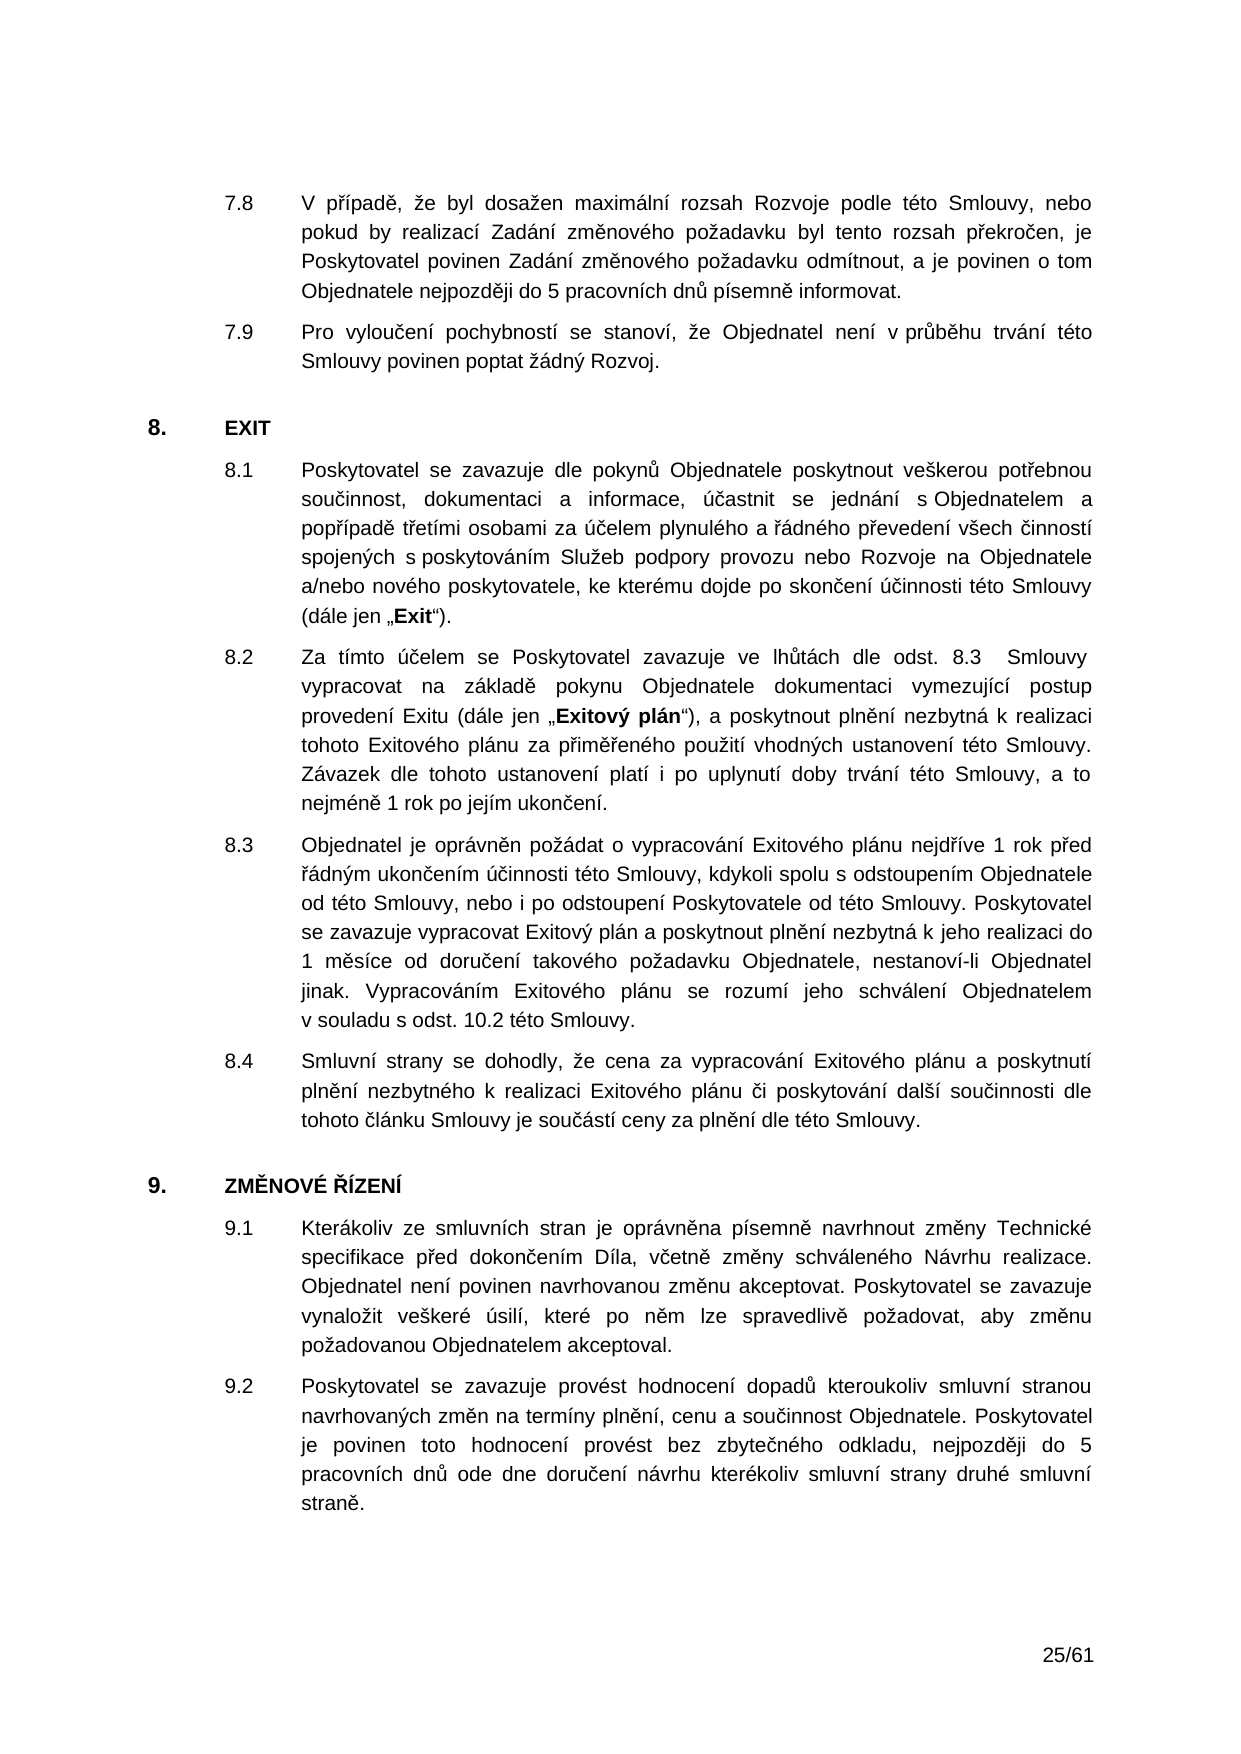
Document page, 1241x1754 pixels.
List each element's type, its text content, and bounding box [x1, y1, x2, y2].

text ZMĚNOVÉ ŘÍZENÍ [148, 1171, 1093, 1200]
text V případě, že byl dosažen maximální rozsah Rozvoje podle této Smlouvy, nebo pokud by realizací Zadání změnového požadavku byl tento rozsah překročen, je Poskytovatel povinen Zadání změnového požadavku odmítnout, a je povinen o tom Objednatele nejpozději do 5 pracovních dnů písemně informovat. [224, 187, 1093, 304]
text Poskytovatel se zavazuje dle pokynů Objednatele poskytnout veškerou potřebnou součinnost, dokumentaci a informace, účastnit se jednání s Objednatelem a popřípadě třetími osobami za účelem plynulého a řádného převedení všech činností spojených s poskytováním Služeb podpory provozu nebo Rozvoje na Objednatele a/nebo nového poskytovatele, ke kterému dojde po skončení účinnosti této Smlouvy (dále jen „Exit“). [224, 454, 1093, 629]
text Poskytovatel se zavazuje provést hodnocení dopadů kteroukoliv smluvní stranou navrhovaných změn na termíny plnění, cenu a součinnost Objednatele. Poskytovatel je povinen toto hodnocení provést bez zbytečného odkladu, nejpozději do 5 pracovních dnů ode dne doručení návrhu kterékoliv smluvní strany druhé smluvní straně. [224, 1371, 1093, 1516]
text Objednatel je oprávněn požádat o vypracování Exitového plánu nejdříve 1 rok před řádným ukončením účinnosti této Smlouvy, kdykoli spolu s odstoupením Objednatele od této Smlouvy, nebo i po odstoupení Poskytovatele od této Smlouvy. Poskytovatel se zavazuje vypracovat Exitový plán a poskytnout plnění nezbytná k jeho realizaci do 1 měsíce od doručení takového požadavku Objednatele, nestanoví-li Objednatel jinak. Vypracováním Exitového plánu se rozumí jeho schválení Objednatelem v souladu s odst. 10.2 této Smlouvy. [224, 829, 1093, 1033]
text Za tímto účelem se Poskytovatel zavazuje ve lhůtách dle odst. 8.3 Smlouvy vypracovat na základě pokynu Objednatele dokumentaci vymezující postup provedení Exitu (dále jen „Exitový plán“), a poskytnout plnění nezbytná k realizaci tohoto Exitového plánu za přiměřeného použití vhodných ustanovení této Smlouvy. Závazek dle tohoto ustanovení platí i po uplynutí doby trvání této Smlouvy, a to nejméně 1 rok po jejím ukončení. [224, 641, 1093, 816]
text Pro vyloučení pochybností se stanoví, že Objednatel není v průběhu trvání této Smlouvy povinen poptat žádný Rozvoj. [224, 316, 1093, 375]
text EXIT [148, 412, 1093, 441]
text Smluvní strany se dohodly, že cena za vypracování Exitového plánu a poskytnutí plnění nezbytného k realizaci Exitového plánu či poskytování další součinnosti dle tohoto článku Smlouvy je součástí ceny za plnění dle této Smlouvy. [224, 1046, 1093, 1133]
text Kterákoliv ze smluvních stran je oprávněna písemně navrhnout změny Technické specifikace před dokončením Díla, včetně změny schváleného Návrhu realizace. Objednatel není povinen navrhovanou změnu akceptovat. Poskytovatel se zavazuje vynaložit veškeré úsilí, které po něm lze spravedlivě požadovat, aby změnu požadovanou Objednatelem akceptoval. [224, 1212, 1093, 1358]
